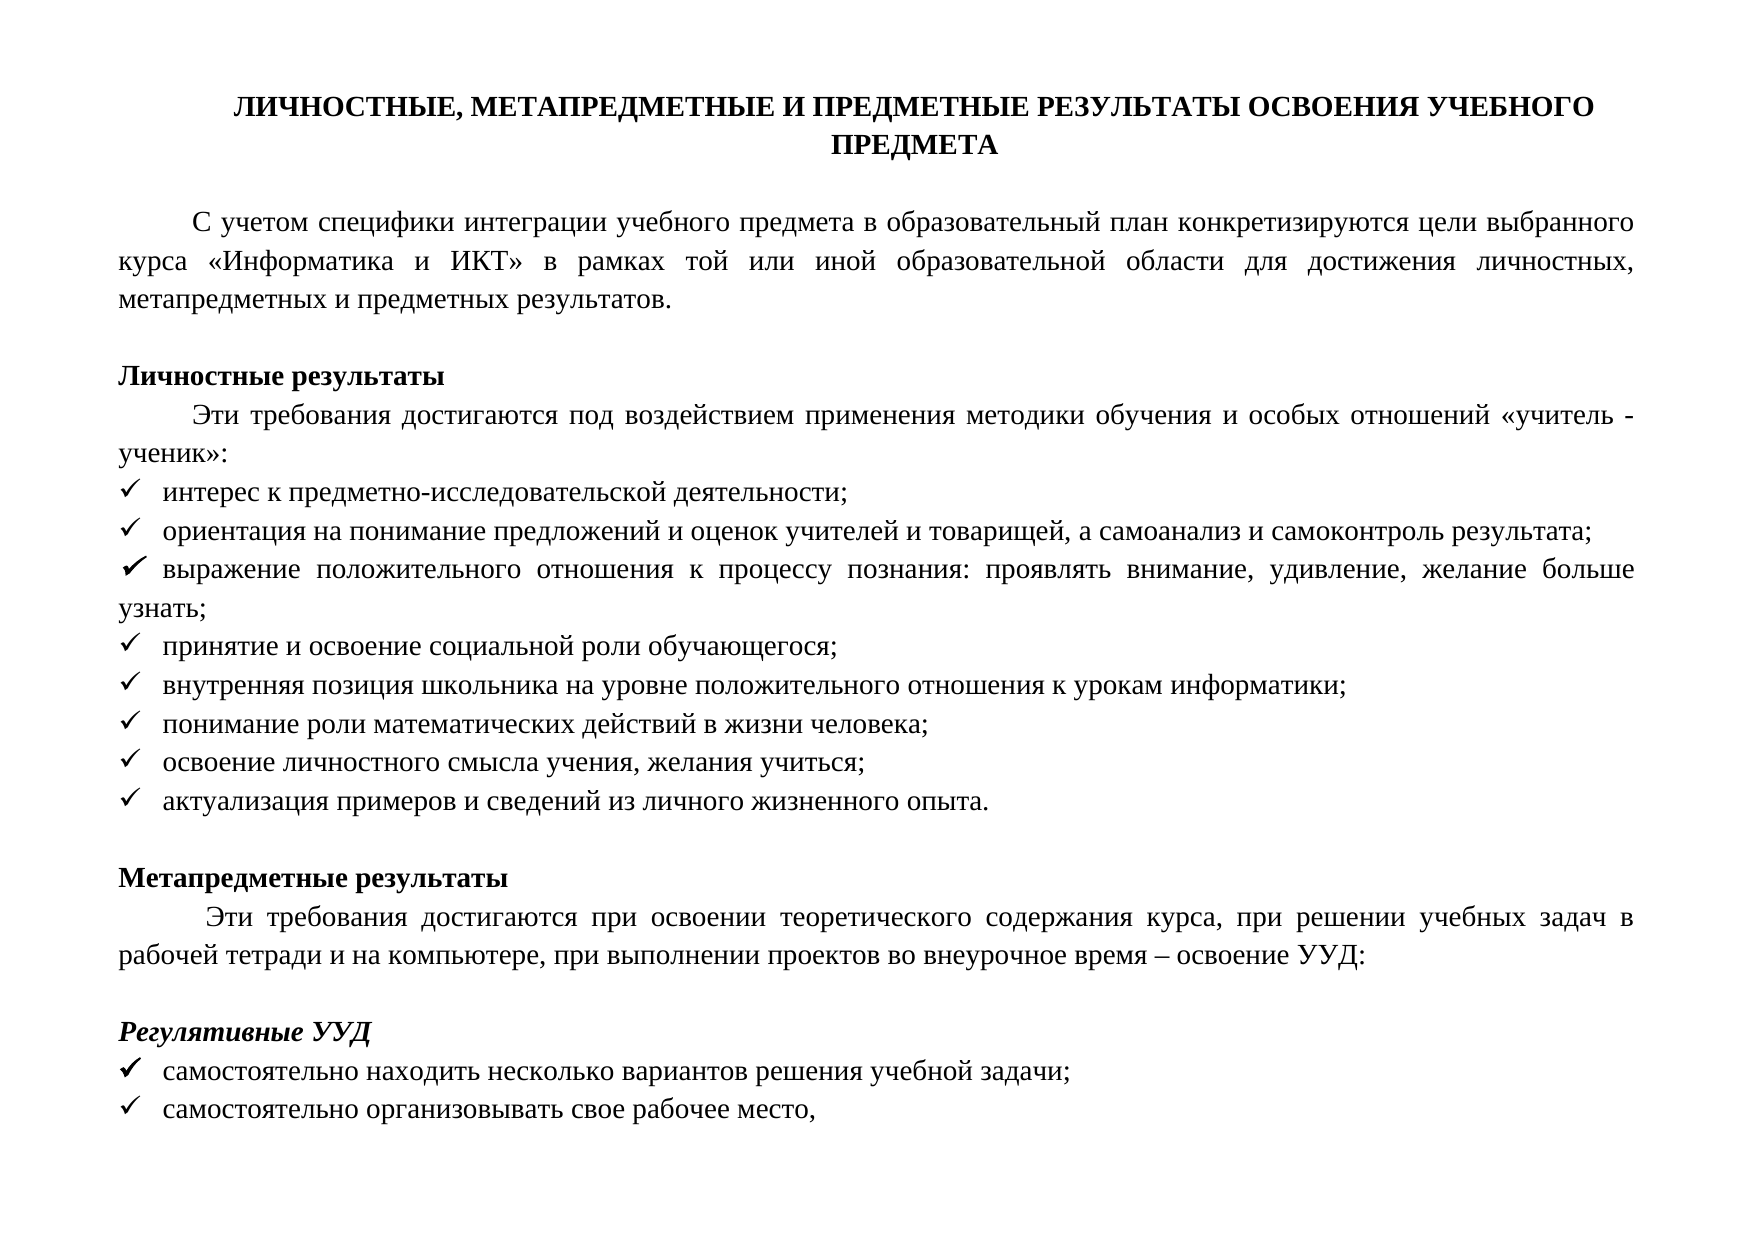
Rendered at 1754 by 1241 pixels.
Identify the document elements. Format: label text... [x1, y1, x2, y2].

list внутренняя позиция школьника на уровне положительного отношения к урокам информатики; [118, 667, 1636, 701]
list принятие и освоение социальной роли обучающегося; [118, 628, 1636, 662]
list интерес к предметно-исследовательской деятельности; [118, 474, 1636, 508]
list самостоятельно организовывать свое рабочее место, [118, 1092, 1636, 1125]
list ориентация на понимание предложений и оценок учителей и товарищей, а самоанализ и самоконтроль результата; [118, 513, 1636, 546]
list актуализация примеров и сведений из личного жизненного опыта. [118, 783, 1636, 817]
list самостоятельно находить несколько вариантов решения учебной задачи; [118, 1053, 1636, 1087]
text Метапредметные результаты [118, 860, 1636, 894]
list ЛИЧНОСТНЫЕ, МЕТАПРЕДМЕТНЫЕ И ПРЕДМЕТНЫЕ РЕЗУЛЬТАТЫ ОСВОЕНИЯ УЧЕБНОГО ПРЕДМЕТА [193, 89, 1636, 161]
text Личностные результаты [118, 358, 1636, 392]
list понимание роли математических действий в жизни человека; [118, 706, 1636, 739]
text Регулятивные УУД [118, 1014, 1636, 1048]
text Эти требования достигаются под воздействием применения методики обучения и особых отношений «учитель - ученик»: [118, 397, 1636, 469]
list выражение положительного отношения к процессу познания: проявлять внимание, удивление, желание больше узнать; [118, 551, 1636, 623]
text Эти требования достигаются при освоении теоретического содержания курса, при решении учебных задач в рабочей тетради и на компьютере, при выполнении проектов во внеурочное время – освоение УУД: [118, 899, 1636, 971]
list освоение личностного смысла учения, желания учиться; [118, 744, 1636, 778]
text С учетом специфики интеграции учебного предмета в образовательный план конкретизируются цели выбранного курса «Информатика и ИКТ» в рамках той или иной образовательной области для достижения личностных, метапредметных и предметных результатов. [118, 204, 1636, 315]
